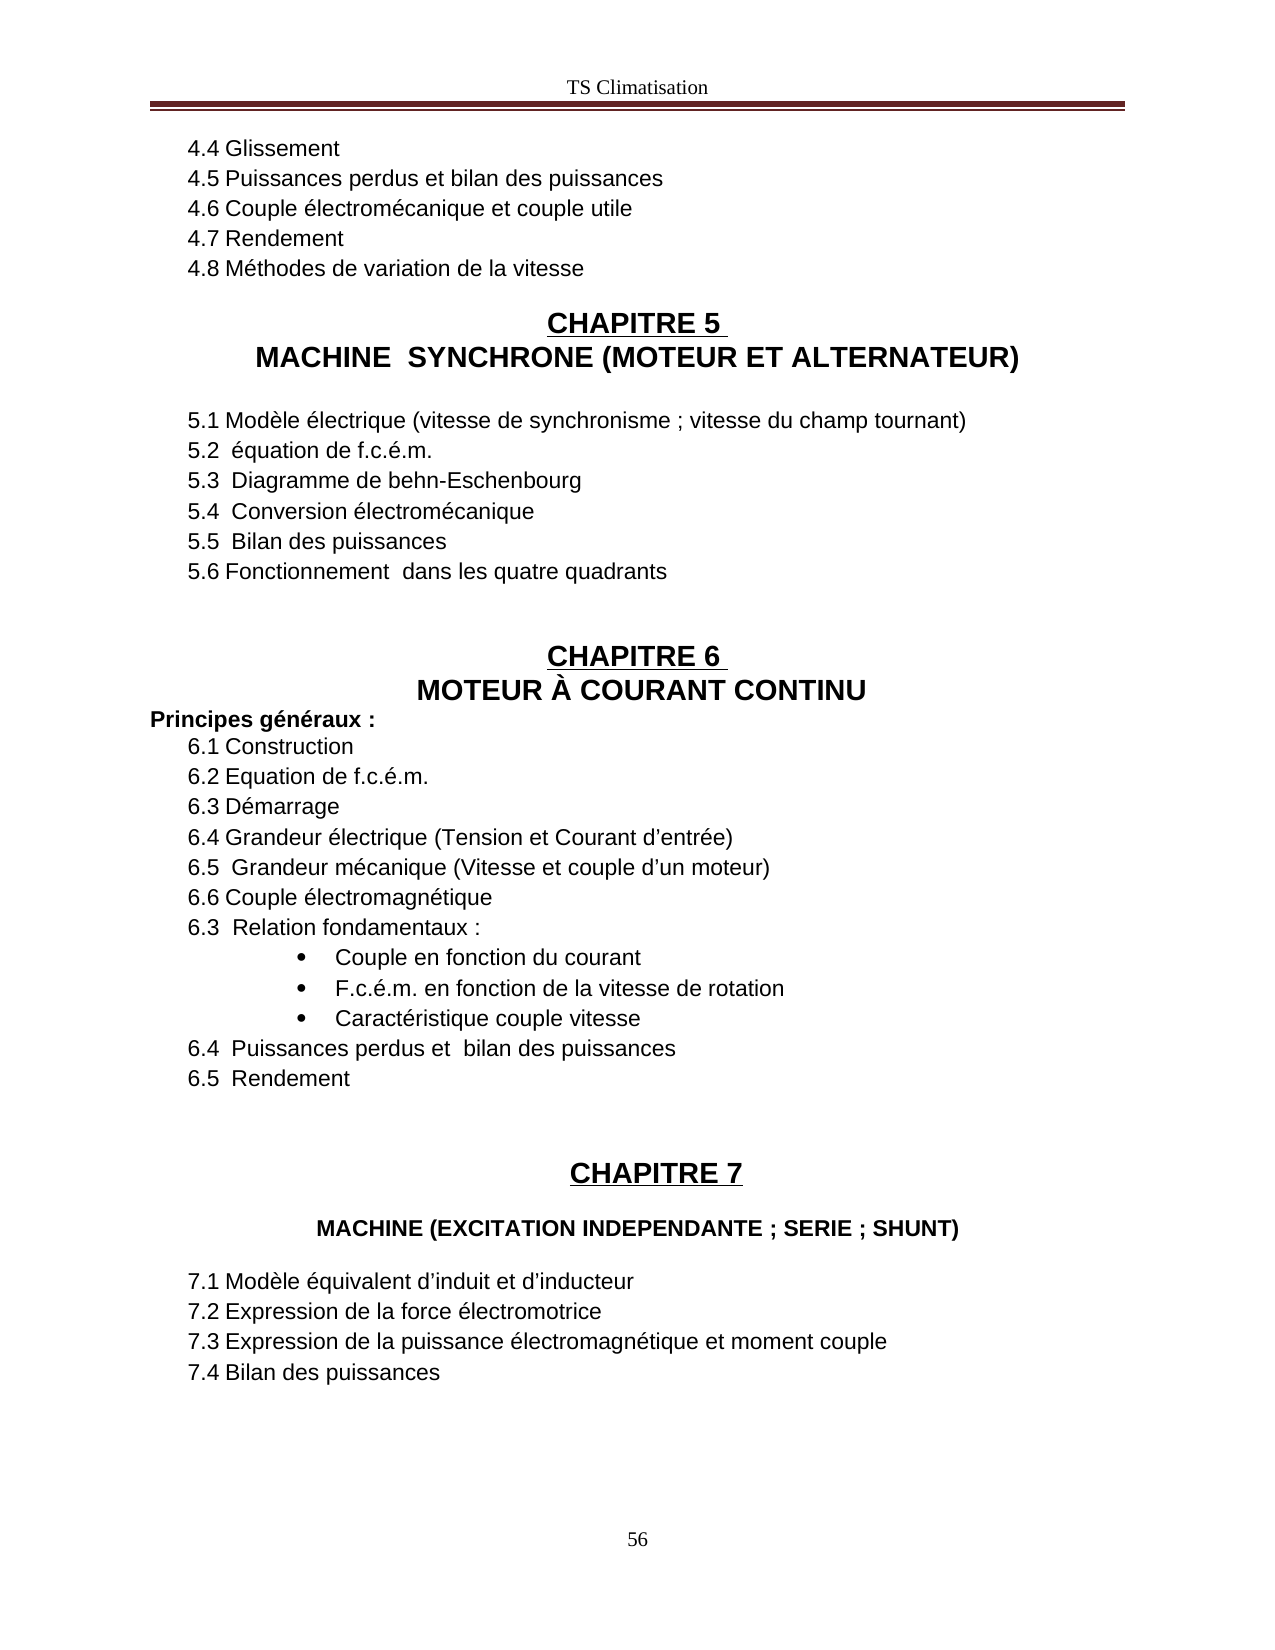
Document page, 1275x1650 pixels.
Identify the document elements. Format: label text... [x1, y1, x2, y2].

list Grandeur mécanique (Vitesse et couple d’un moteur) [187, 854, 1125, 880]
list Puissances perdus et bilan des puissances [187, 165, 1125, 191]
text MACHINE (EXCITATION INDEPENDANTE ; SERIE ; SHUNT) [150, 1215, 1125, 1241]
list Expression de la force électromotrice [187, 1298, 1125, 1324]
list Glissement [187, 134, 1125, 161]
list Rendement [187, 1065, 1125, 1091]
list Démarrage [187, 793, 1125, 819]
text Principes généraux : [150, 706, 1125, 733]
list Expression de la puissance électromagnétique et moment couple [187, 1328, 1125, 1354]
list Fonctionnement dans les quatre quadrants [187, 558, 1125, 584]
list Grandeur électrique (Tension et Courant d’entrée) [187, 823, 1125, 850]
list F.c.é.m. en fonction de la vitesse de rotation [297, 974, 1125, 1001]
text MOTEUR À COURANT CONTINU [150, 673, 1125, 706]
list Conversion électromécanique [187, 498, 1125, 524]
list équation de f.c.é.m. [187, 437, 1125, 464]
list Diagramme de behn-Eschenbourg [187, 467, 1125, 494]
text CHAPITRE 6 [150, 639, 1125, 673]
list Caractéristique couple vitesse [297, 1005, 1125, 1031]
list Construction [187, 733, 1125, 759]
list Modèle équivalent d’induit et d’inducteur [187, 1268, 1125, 1294]
list Méthodes de variation de la vitesse [187, 255, 1125, 282]
list Couple en fonction du courant [297, 944, 1125, 971]
list 6.3 Relation fondamentaux : [187, 914, 1125, 940]
list Couple électromagnétique [187, 884, 1125, 910]
list CHAPITRE 7 [187, 1156, 1125, 1189]
text CHAPITRE 5 [150, 306, 1125, 340]
list Bilan des puissances [187, 1358, 1125, 1385]
text MACHINE SYNCHRONE (MOTEUR ET ALTERNATEUR) [150, 340, 1125, 373]
list Modèle électrique (vitesse de synchronisme ; vitesse du champ tournant) [187, 407, 1125, 433]
list Couple électromécanique et couple utile [187, 195, 1125, 221]
list Puissances perdus et bilan des puissances [187, 1035, 1125, 1061]
list Bilan des puissances [187, 528, 1125, 554]
list Rendement [187, 225, 1125, 252]
list Equation de f.c.é.m. [187, 763, 1125, 789]
